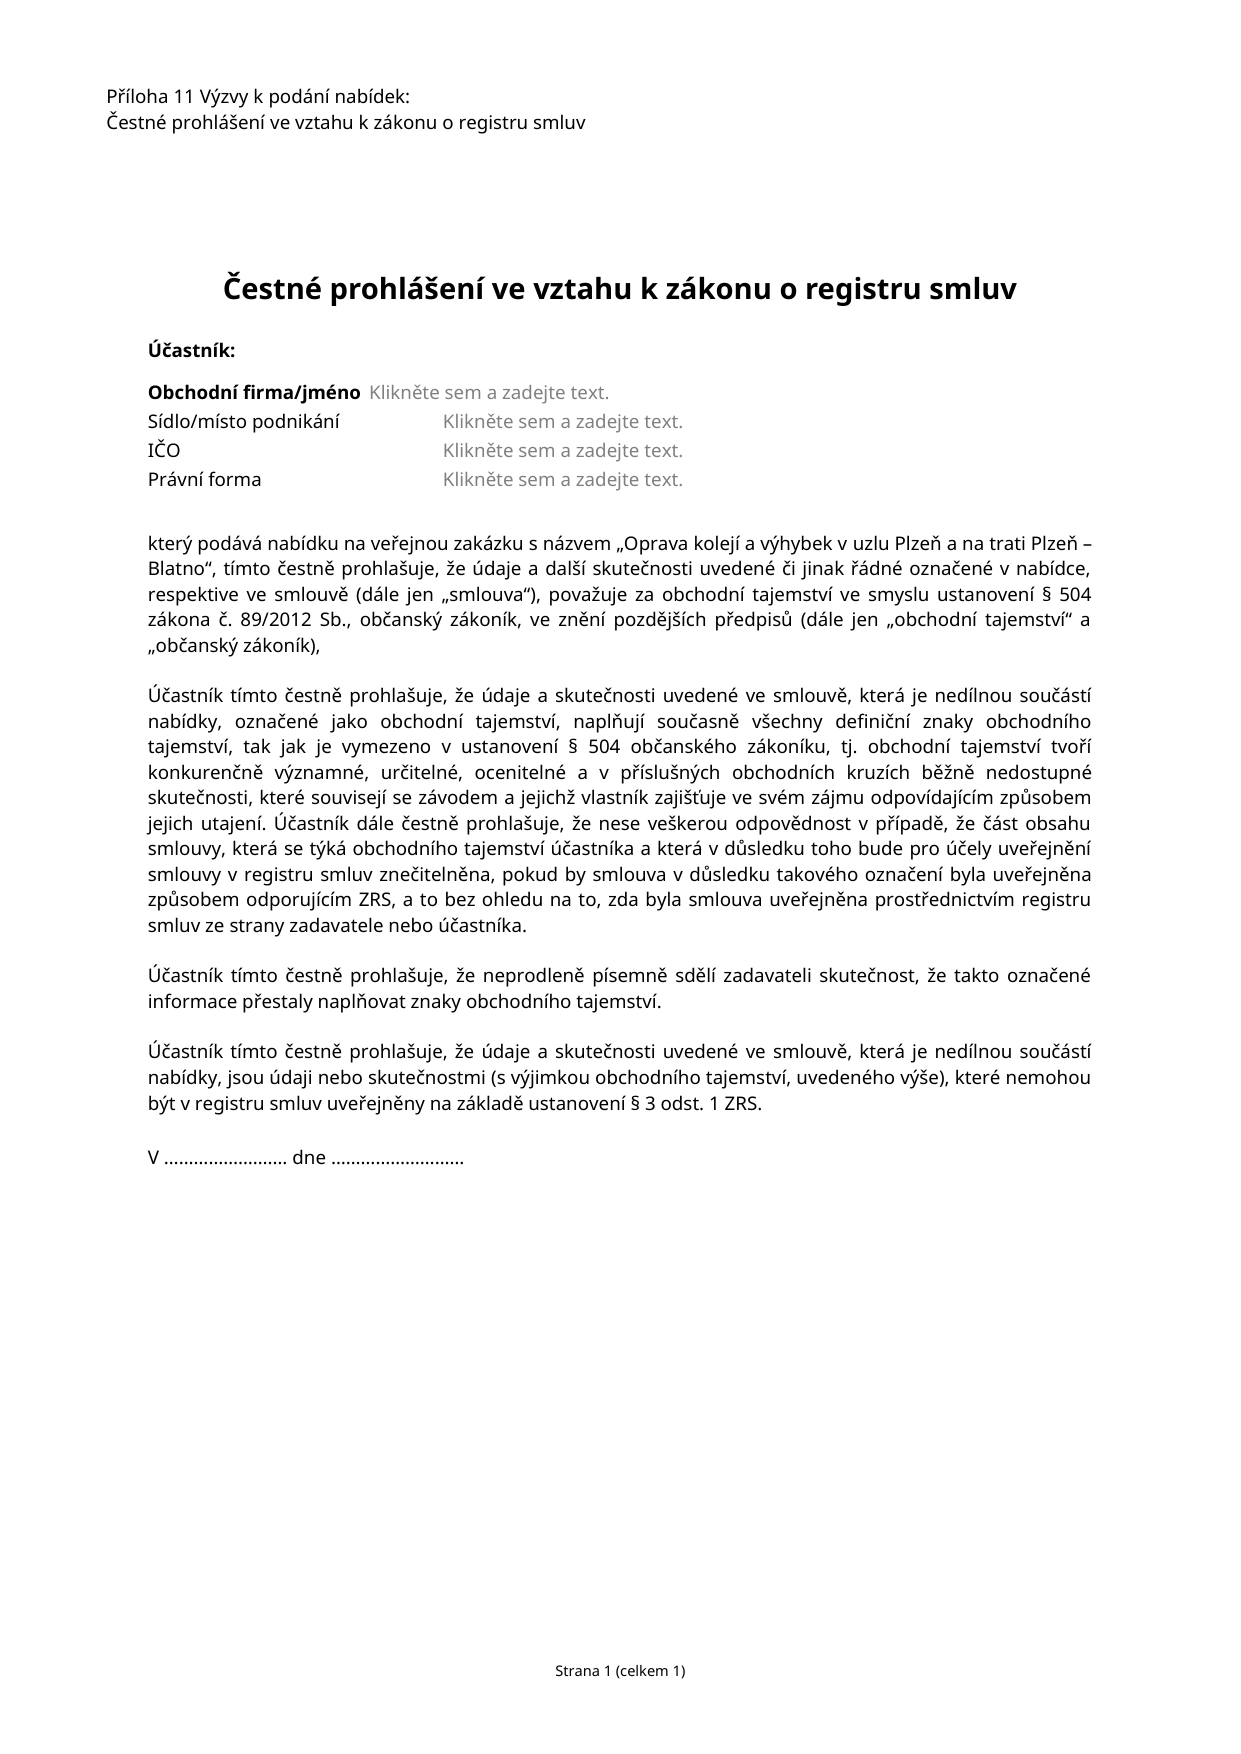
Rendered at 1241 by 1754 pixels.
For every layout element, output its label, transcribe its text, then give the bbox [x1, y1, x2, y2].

text Účastník tímto čestně prohlašuje, že údaje a skutečnosti uvedené ve smlouvě, která je nedílnou součástí nabídky, označené jako obchodní tajemství, naplňují současně všechny definiční znaky obchodního tajemství, tak jak je vymezeno v ustanovení § 504 občanského zákoníku, tj. obchodní tajemství tvoří konkurenčně významné, určitelné, ocenitelné a v příslušných obchodních kruzích běžně nedostupné skutečnosti, které souvisejí se závodem a jejichž vlastník zajišťuje ve svém zájmu odpovídajícím způsobem jejich utajení. Účastník dále čestně prohlašuje, že nese veškerou odpovědnost v případě, že část obsahu smlouvy, která se týká obchodního tajemství účastníka a která v důsledku toho bude pro účely uveřejnění smlouvy v registru smluv znečitelněna, pokud by smlouva v důsledku takového označení byla uveřejněna způsobem odporujícím ZRS, a to bez ohledu na to, zda byla smlouva uveřejněna prostřednictvím registru smluv ze strany zadavatele nebo účastníka. [148, 683, 1093, 938]
text Obchodní firma/jméno [148, 376, 1093, 405]
text který podává nabídku na veřejnou zakázku s názvem „Oprava kolejí a výhybek v uzlu Plzeň a na trati Plzeň – Blatno“, tímto čestně prohlašuje, že údaje a další skutečnosti uvedené či jinak řádné označené v nabídce, respektive ve smlouvě (dále jen „smlouva“), považuje za obchodní tajemství ve smyslu ustanovení § 504 zákona č. 89/2012 Sb., občanský zákoník, ve znění pozdějších předpisů (dále jen „obchodní tajemství“ a „občanský zákoník), [148, 530, 1093, 658]
text Účastník tímto čestně prohlašuje, že údaje a skutečnosti uvedené ve smlouvě, která je nedílnou součástí nabídky, jsou údaji nebo skutečnostmi (s výjimkou obchodního tajemství, uvedeného výše), které nemohou být v registru smluv uveřejněny na základě ustanovení § 3 odst. 1 ZRS. [148, 1039, 1093, 1115]
text Účastník: [148, 333, 1093, 364]
text V ………………….… dne ……………………… [148, 1140, 1092, 1169]
title Čestné prohlášení ve vztahu k zákonu o registru smluv [148, 268, 1093, 308]
text Sídlo/místo podnikání [148, 405, 1093, 434]
text Účastník tímto čestně prohlašuje, že neprodleně písemně sdělí zadavateli skutečnost, že takto označené informace přestaly naplňovat znaky obchodního tajemství. [148, 963, 1093, 1014]
text Právní forma [148, 463, 1093, 492]
text IČO [148, 434, 1093, 463]
